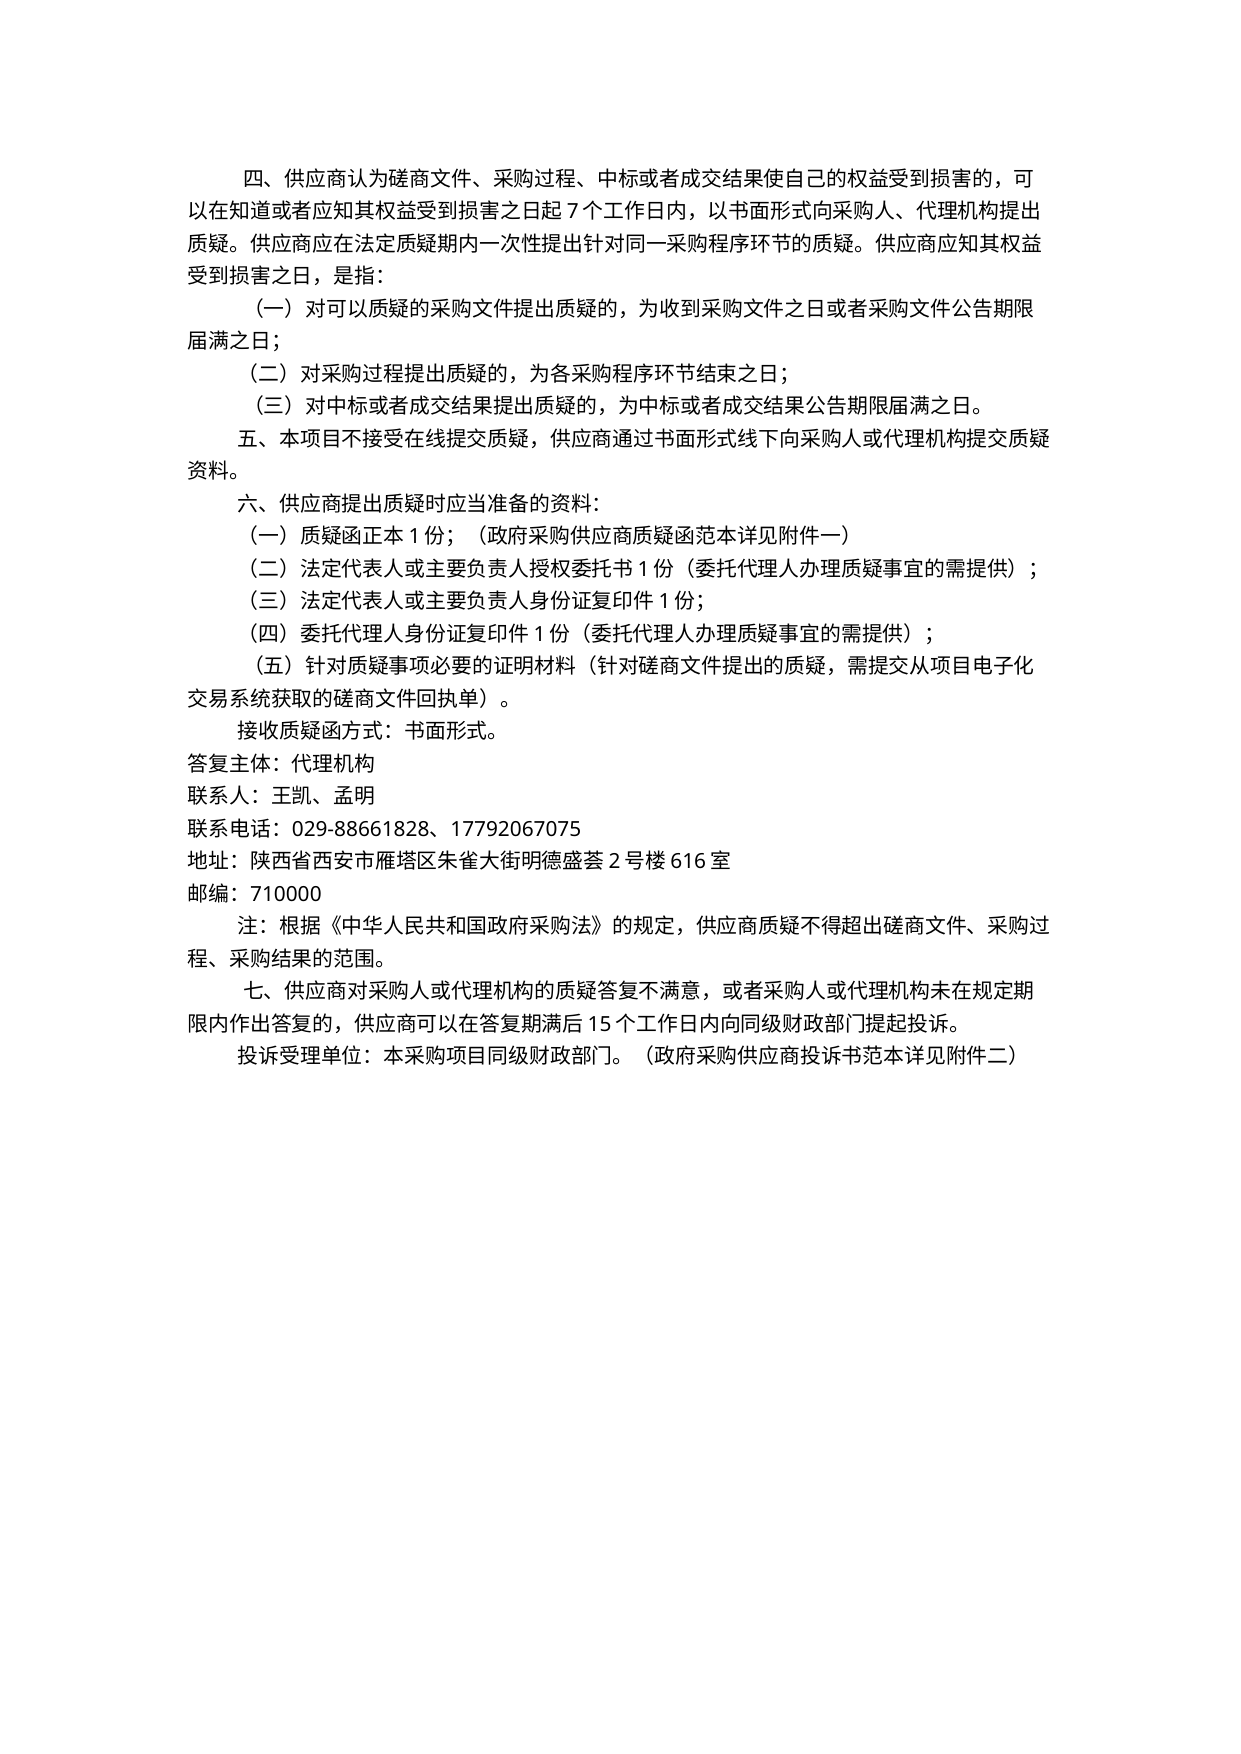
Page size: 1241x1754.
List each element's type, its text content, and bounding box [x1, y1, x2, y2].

text 联系人：王凯、孟明 [187, 779, 1053, 812]
text 邮编：710000 [187, 877, 1053, 909]
text 注：根据《中华人民共和国政府采购法》的规定，供应商质疑不得超出磋商文件、采购过程、采购结果的范围。 [187, 909, 1053, 974]
text 五、本项目不接受在线提交质疑，供应商通过书面形式线下向采购人或代理机构提交质疑资料。 [187, 422, 1053, 487]
text 接收质疑函方式：书面形式。 [187, 714, 1053, 747]
text （五）针对质疑事项必要的证明材料（针对磋商文件提出的质疑，需提交从项目电子化交易系统获取的磋商文件回执单）。 [187, 649, 1053, 714]
text 七、供应商对采购人或代理机构的质疑答复不满意，或者采购人或代理机构未在规定期限内作出答复的，供应商可以在答复期满后15个工作日内向同级财政部门提起投诉。 [187, 974, 1053, 1039]
text （三）法定代表人或主要负责人身份证复印件1份； [187, 584, 1053, 617]
text 答复主体：代理机构 [187, 747, 1053, 779]
text 投诉受理单位：本采购项目同级财政部门。（政府采购供应商投诉书范本详见附件二） [187, 1039, 1053, 1072]
text 四、供应商认为磋商文件、采购过程、中标或者成交结果使自己的权益受到损害的，可以在知道或者应知其权益受到损害之日起7个工作日内，以书面形式向采购人、代理机构提出质疑。供应商应在法定质疑期内一次性提出针对同一采购程序环节的质疑。供应商应知其权益受到损害之日，是指： [187, 162, 1053, 292]
text （一）质疑函正本1份；（政府采购供应商质疑函范本详见附件一） [187, 519, 1053, 552]
text （二）对采购过程提出质疑的，为各采购程序环节结束之日； [187, 357, 1053, 389]
text （一）对可以质疑的采购文件提出质疑的，为收到采购文件之日或者采购文件公告期限届满之日； [187, 292, 1053, 357]
text （二）法定代表人或主要负责人授权委托书1份（委托代理人办理质疑事宜的需提供）； [187, 552, 1053, 584]
text 联系电话：029-88661828、17792067075 [187, 812, 1053, 844]
text （三）对中标或者成交结果提出质疑的，为中标或者成交结果公告期限届满之日。 [187, 389, 1053, 422]
text 六、供应商提出质疑时应当准备的资料： [187, 487, 1053, 519]
text 地址：陕西省西安市雁塔区朱雀大街明德盛荟2号楼616室 [187, 844, 1053, 877]
text （四）委托代理人身份证复印件1份（委托代理人办理质疑事宜的需提供）； [187, 617, 1053, 649]
